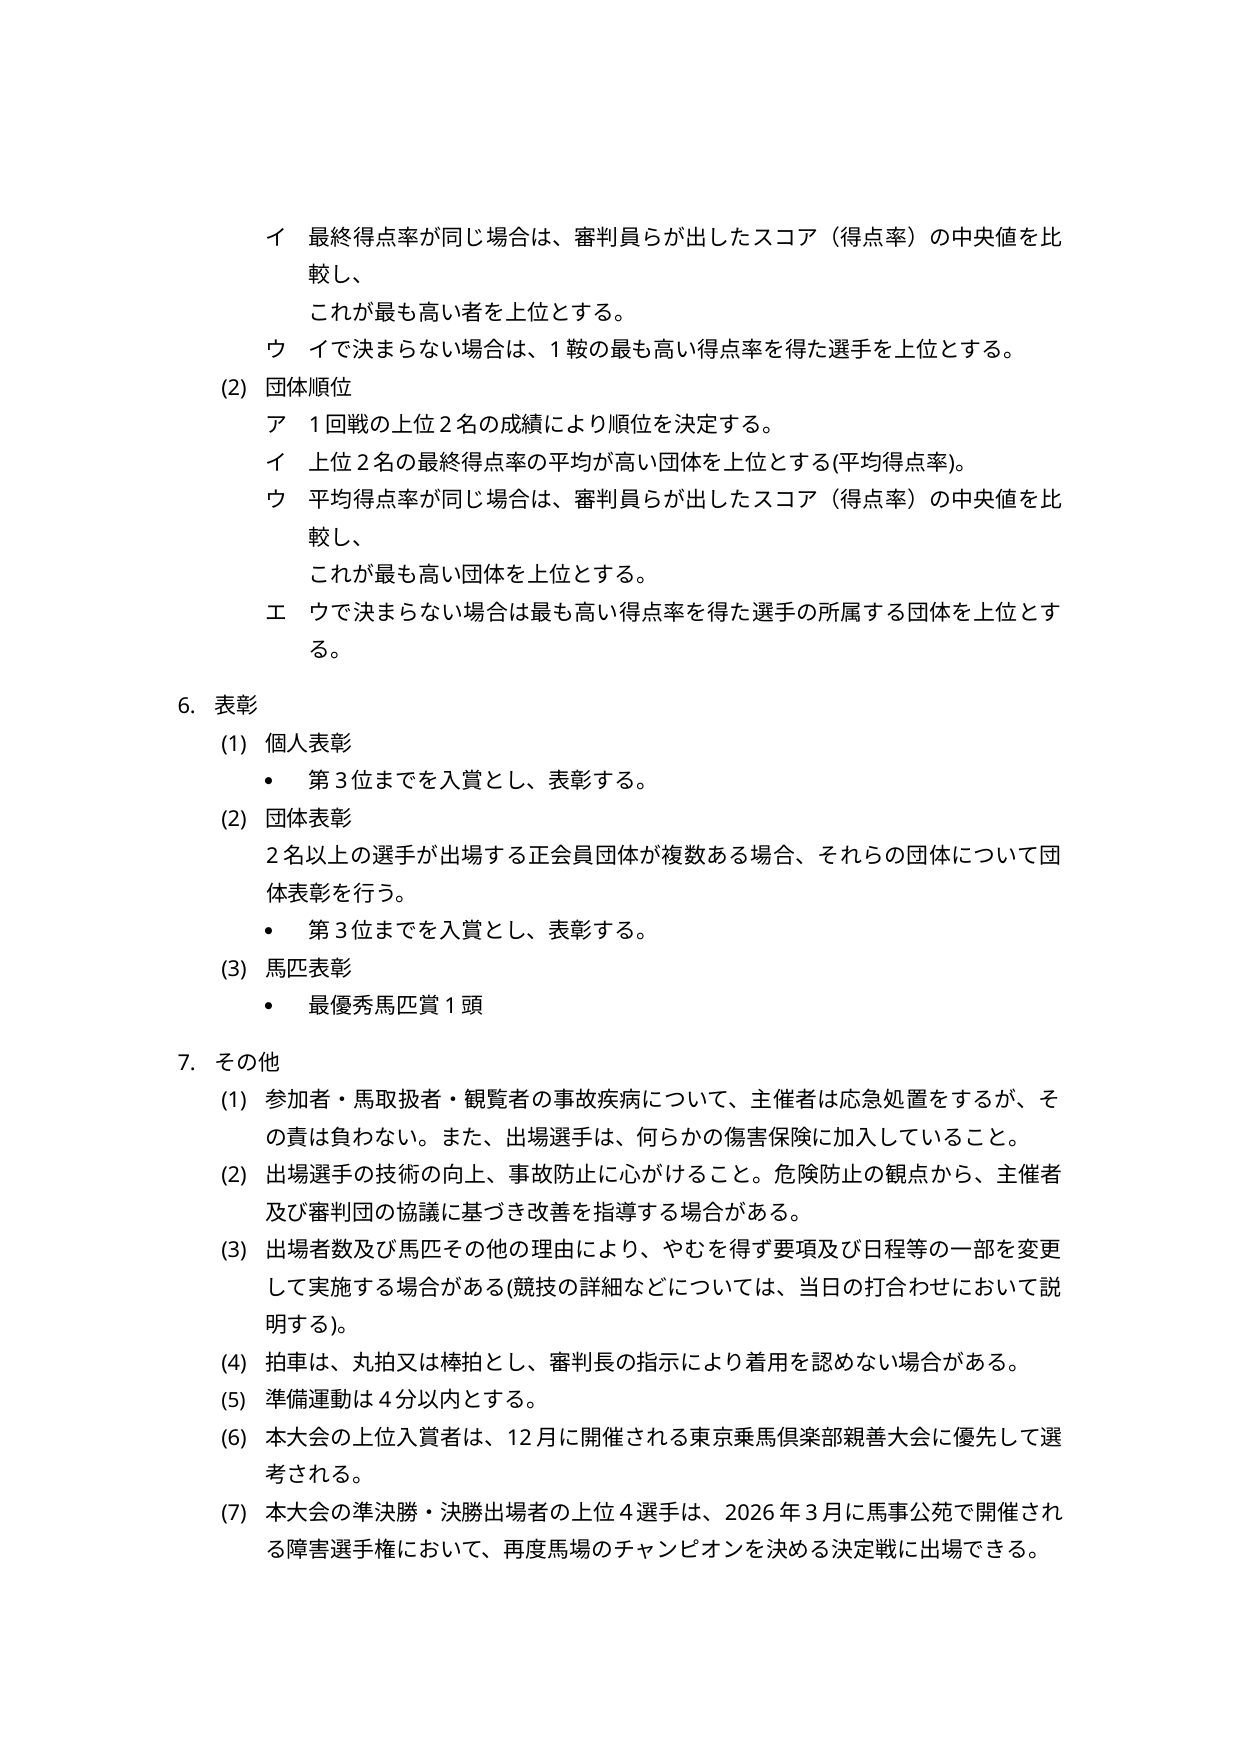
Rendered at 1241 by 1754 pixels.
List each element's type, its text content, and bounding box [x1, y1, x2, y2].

list 第3位までを入賞とし、表彰する。 [265, 761, 1063, 798]
list 最終得点率が同じ場合は、審判員らが出したスコア（得点率）の中央値を比較し、 [265, 217, 1063, 292]
list 馬匹表彰 [221, 948, 1063, 986]
list 1回戦の上位2名の成績により順位を決定する。 [265, 404, 1063, 442]
list 個人表彰 [221, 723, 1063, 761]
list 団体表彰 [221, 798, 1063, 836]
list 出場者数及び馬匹その他の理由により、やむを得ず要項及び日程等の一部を変更して実施する場合がある(競技の詳細などについては、当日の打合わせにおいて説明する)。 [221, 1229, 1063, 1342]
list イで決まらない場合は、1鞍の最も高い得点率を得た選手を上位とする。 [265, 329, 1063, 367]
list 本大会の上位入賞者は、12月に開催される東京乗馬倶楽部親善大会に優先して選考される。 [221, 1417, 1063, 1492]
list 参加者・馬取扱者・観覧者の事故疾病について、主催者は応急処置をするが、その責は負わない。また、出場選手は、何らかの傷害保険に加入していること。 [221, 1079, 1063, 1154]
list 出場選手の技術の向上、事故防止に心がけること。危険防止の観点から、主催者及び審判団の協議に基づき改善を指導する場合がある。 [221, 1154, 1063, 1229]
list 団体順位 [221, 367, 1063, 404]
text 2名以上の選手が出場する正会員団体が複数ある場合、それらの団体について団体表彰を行う。 [266, 836, 1063, 911]
list 上位2名の最終得点率の平均が高い団体を上位とする(平均得点率)。 [265, 442, 1063, 479]
list 本大会の準決勝・決勝出場者の上位４選手は、2026年3月に馬事公苑で開催される障害選手権において、再度馬場のチャンピオンを決める決定戦に出場できる。 [221, 1492, 1063, 1567]
list 表彰 [177, 686, 1063, 723]
list ウで決まらない場合は最も高い得点率を得た選手の所属する団体を上位とする。 [265, 592, 1063, 667]
list 最優秀馬匹賞1頭 [265, 986, 1063, 1023]
text これが最も高い者を上位とする。 [308, 292, 1063, 329]
list 第3位までを入賞とし、表彰する。 [265, 911, 1063, 948]
list 拍車は、丸拍又は棒拍とし、審判長の指示により着用を認めない場合がある。 [221, 1342, 1063, 1379]
list 平均得点率が同じ場合は、審判員らが出したスコア（得点率）の中央値を比較し、 [265, 479, 1063, 554]
text これが最も高い団体を上位とする。 [308, 554, 1063, 592]
list その他 [177, 1042, 1063, 1079]
list 準備運動は4分以内とする。 [221, 1379, 1063, 1417]
